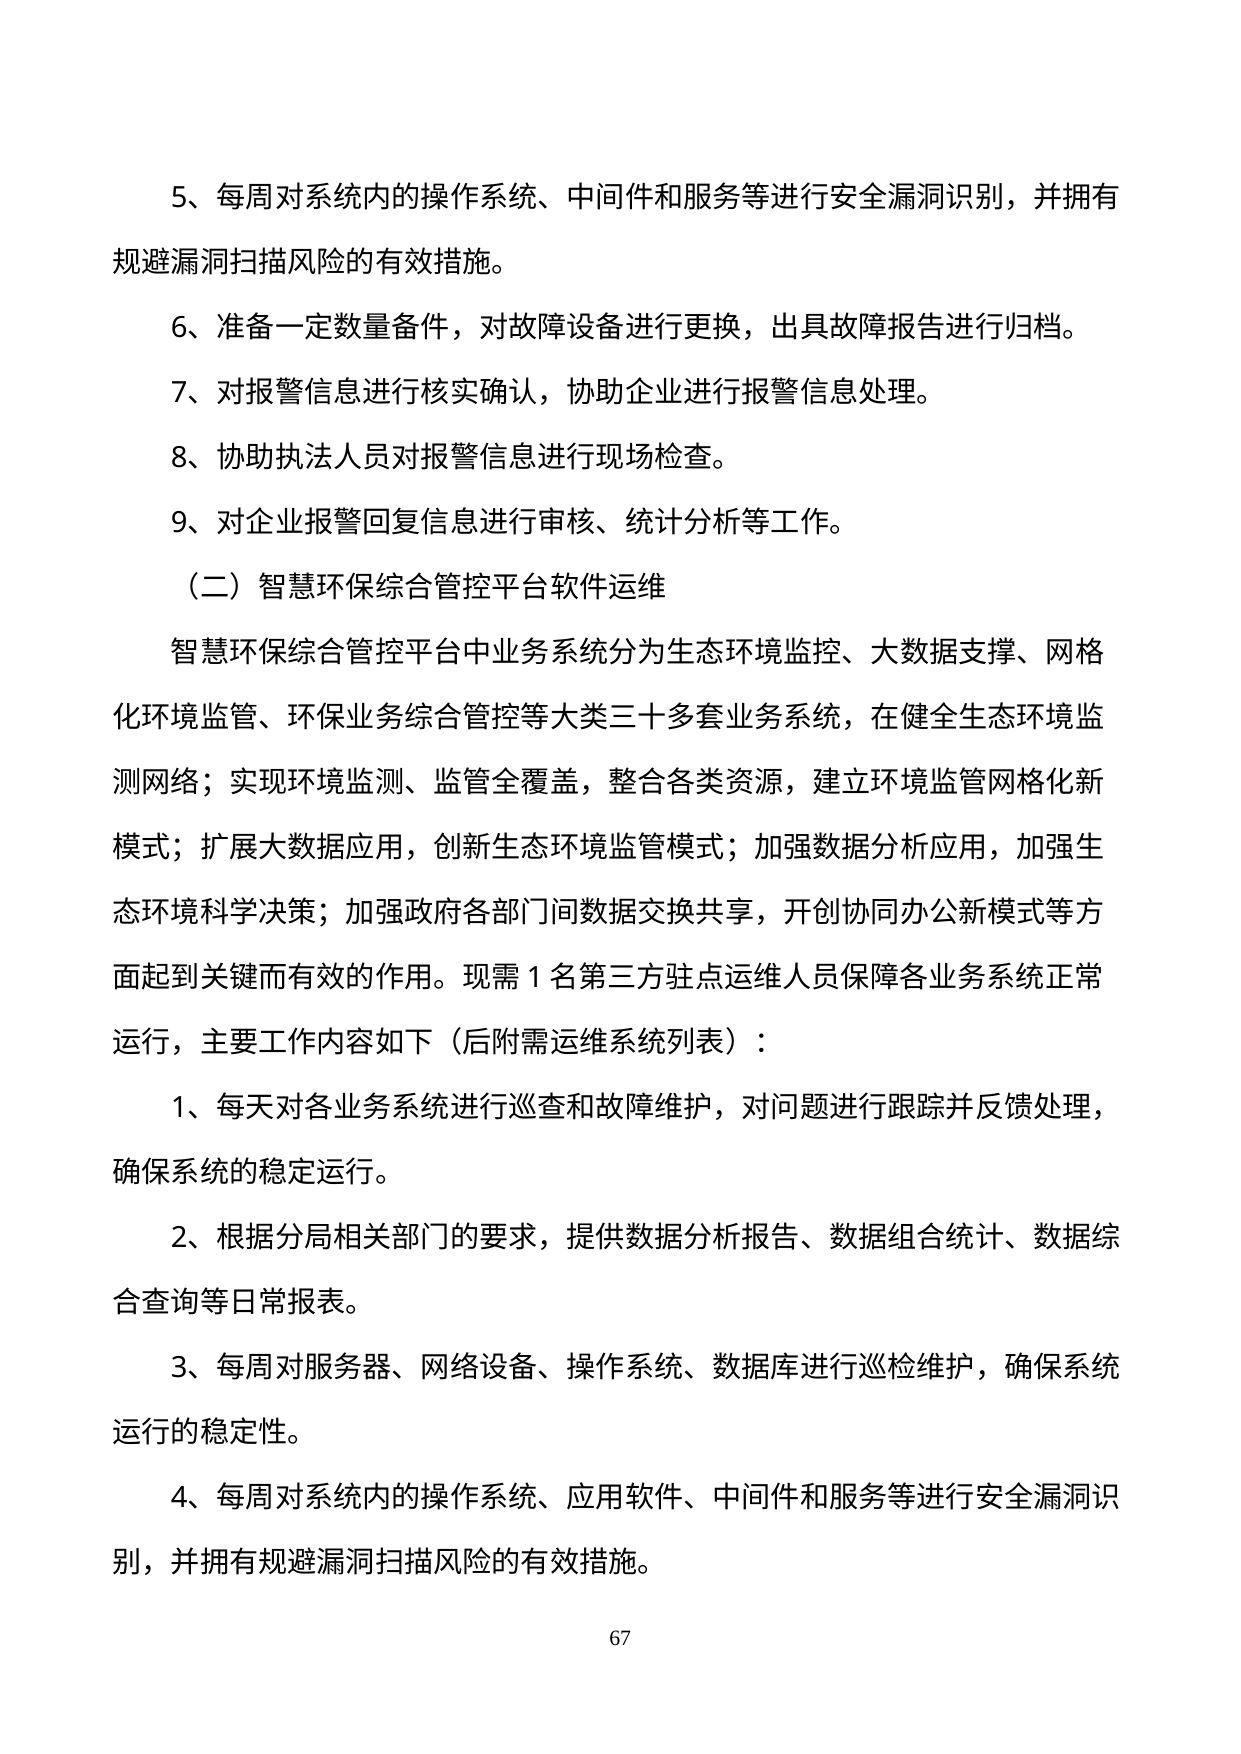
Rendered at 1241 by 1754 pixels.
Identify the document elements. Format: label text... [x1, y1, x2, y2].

text 智慧环保综合管控平台中业务系统分为生态环境监控、大数据支撑、网格化环境监管、环保业务综合管控等大类三十多套业务系统，在健全生态环境监测网络；实现环境监测、监管全覆盖，整合各类资源，建立环境监管网格化新模式；扩展大数据应用，创新生态环境监管模式；加强数据分析应用，加强生态环境科学决策；加强政府各部门间数据交换共享，开创协同办公新模式等方面起到关键而有效的作用。现需1名第三方驻点运维人员保障各业务系统正常运行，主要工作内容如下（后附需运维系统列表）： [112, 617, 1128, 1072]
text 5、每周对系统内的操作系统、中间件和服务等进行安全漏洞识别，并拥有规避漏洞扫描风险的有效措施。 [112, 162, 1128, 292]
text 8、协助执法人员对报警信息进行现场检查。 [112, 422, 1128, 487]
text 6、准备一定数量备件，对故障设备进行更换，出具故障报告进行归档。 [112, 292, 1128, 357]
text 4、每周对系统内的操作系统、应用软件、中间件和服务等进行安全漏洞识别，并拥有规避漏洞扫描风险的有效措施。 [112, 1462, 1128, 1592]
text 9、对企业报警回复信息进行审核、统计分析等工作。 [112, 487, 1128, 552]
text （二）智慧环保综合管控平台软件运维 [112, 552, 1128, 617]
text 1、每天对各业务系统进行巡查和故障维护，对问题进行跟踪并反馈处理，确保系统的稳定运行。 [112, 1072, 1128, 1202]
text 2、根据分局相关部门的要求，提供数据分析报告、数据组合统计、数据综合查询等日常报表。 [112, 1202, 1128, 1332]
text 7、对报警信息进行核实确认，协助企业进行报警信息处理。 [112, 357, 1128, 422]
text 3、每周对服务器、网络设备、操作系统、数据库进行巡检维护，确保系统运行的稳定性。 [112, 1332, 1128, 1462]
